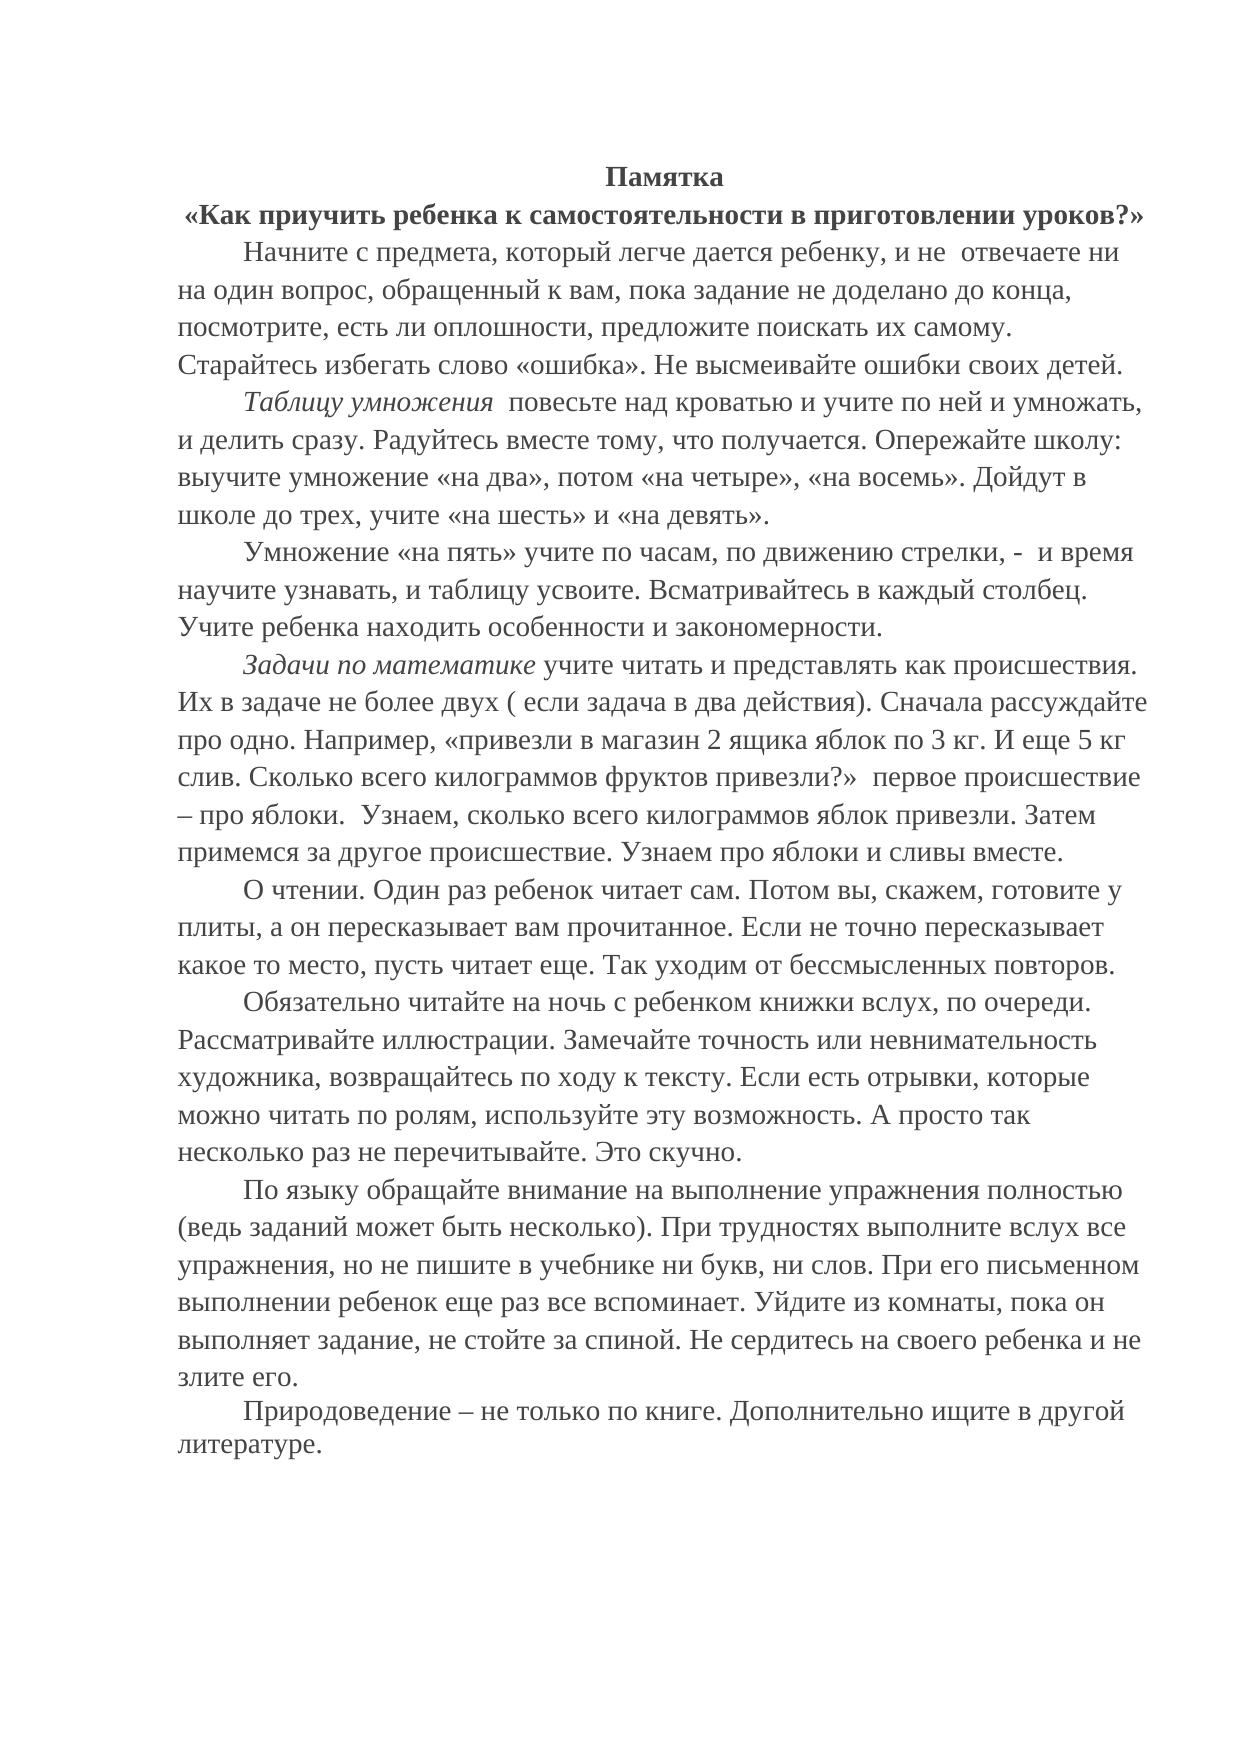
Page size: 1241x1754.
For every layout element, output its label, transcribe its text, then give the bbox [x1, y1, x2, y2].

text Обязательно читайте на ночь с ребенком книжки вслух, по очереди. Рассматривайте иллюстрации. Замечайте точность или невнимательность художника, возвращайтесь по ходу к тексту. Если есть отрывки, которые можно читать по ролям, используйте эту возможность. А просто так несколько раз не перечитывайте. Это скучно. [177, 981, 1152, 1168]
text Таблицу умножения повесьте над кроватью и учите по ней и умножать, и делить сразу. Радуйтесь вместе тому, что получается. Опережайте школу: выучите умножение «на два», потом «на четыре», «на восемь». Дойдут в школе до трех, учите «на шесть» и «на девять». [177, 381, 1152, 531]
text Начните с предмета, который легче дается ребенку, и не отвечаете ни на один вопрос, обращенный к вам, пока задание не доделано до конца, посмотрите, есть ли оплошности, предложите поискать их самому. Старайтесь избегать слово «ошибка». Не высмеивайте ошибки своих детей. [177, 231, 1152, 381]
text Памятка [177, 156, 1152, 193]
text Задачи по математике учите читать и представлять как происшествия. Их в задаче не более двух ( если задача в два действия). Сначала рассуждайте про одно. Например, «привезли в магазин 2 ящика яблок по 3 кг. И еще 5 кг слив. Сколько всего килограммов фруктов привезли?» первое происшествие – про яблоки. Узнаем, сколько всего килограммов яблок привезли. Затем примемся за другое происшествие. Узнаем про яблоки и сливы вместе. [177, 643, 1152, 868]
text Природоведение – не только по книге. Дополнительно ищите в другой литературе. [177, 1393, 1152, 1460]
text Умножение «на пять» учите по часам, по движению стрелки, - и время научите узнавать, и таблицу усвоите. Всматривайтесь в каждый столбец. Учите ребенка находить особенности и закономерности. [177, 531, 1152, 643]
text По языку обращайте внимание на выполнение упражнения полностью (ведь заданий может быть несколько). При трудностях выполните вслух все упражнения, но не пишите в учебнике ни букв, ни слов. При его письменном выполнении ребенок еще раз все вспоминает. Уйдите из комнаты, пока он выполняет задание, не стойте за спиной. Не сердитесь на своего ребенка и не злите его. [177, 1168, 1152, 1393]
text «Как приучить ребенка к самостоятельности в приготовлении уроков?» [177, 193, 1152, 231]
text О чтении. Один раз ребенок читает сам. Потом вы, скажем, готовите у плиты, а он пересказывает вам прочитанное. Если не точно пересказывает какое то место, пусть читает еще. Так уходим от бессмысленных повторов. [177, 868, 1152, 981]
